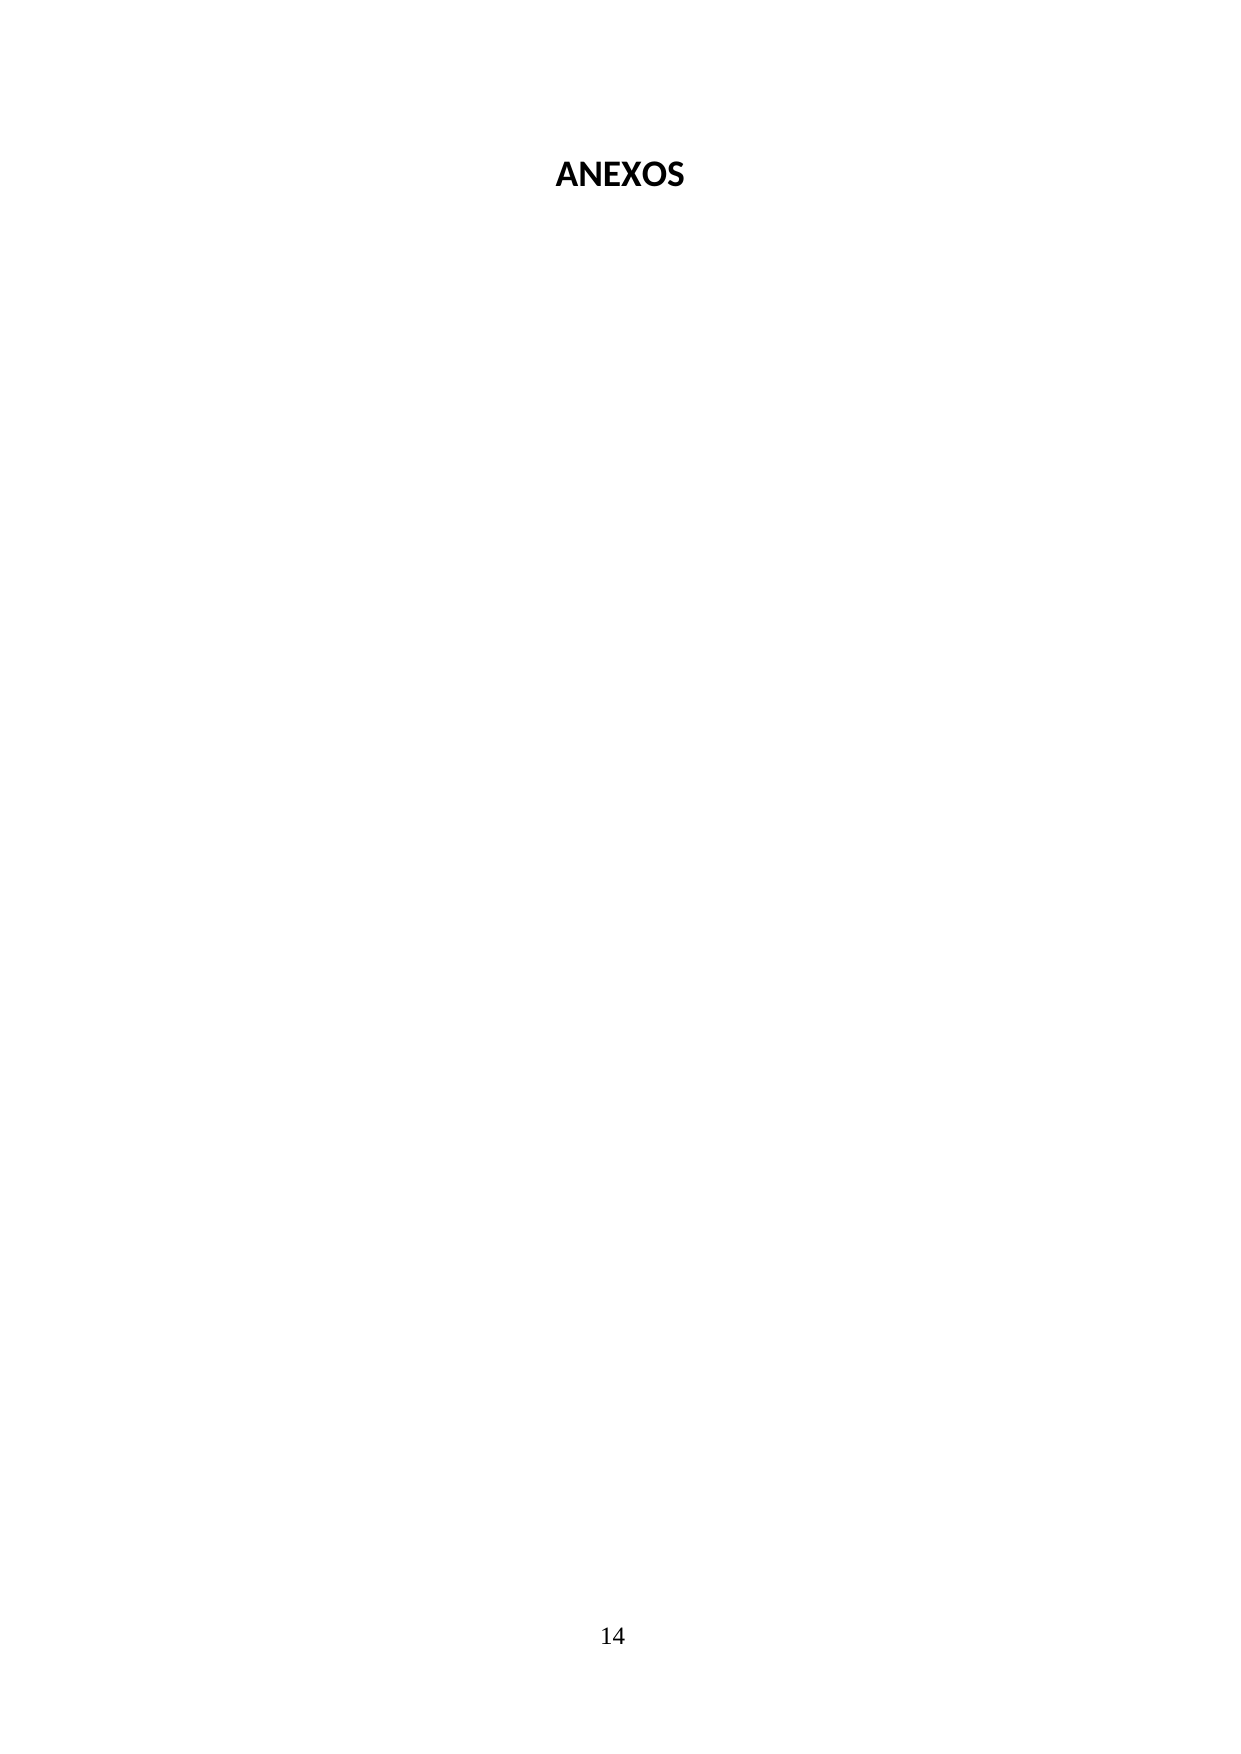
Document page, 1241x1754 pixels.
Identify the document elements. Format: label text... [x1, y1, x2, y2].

text ANEXOS [150, 150, 1090, 196]
